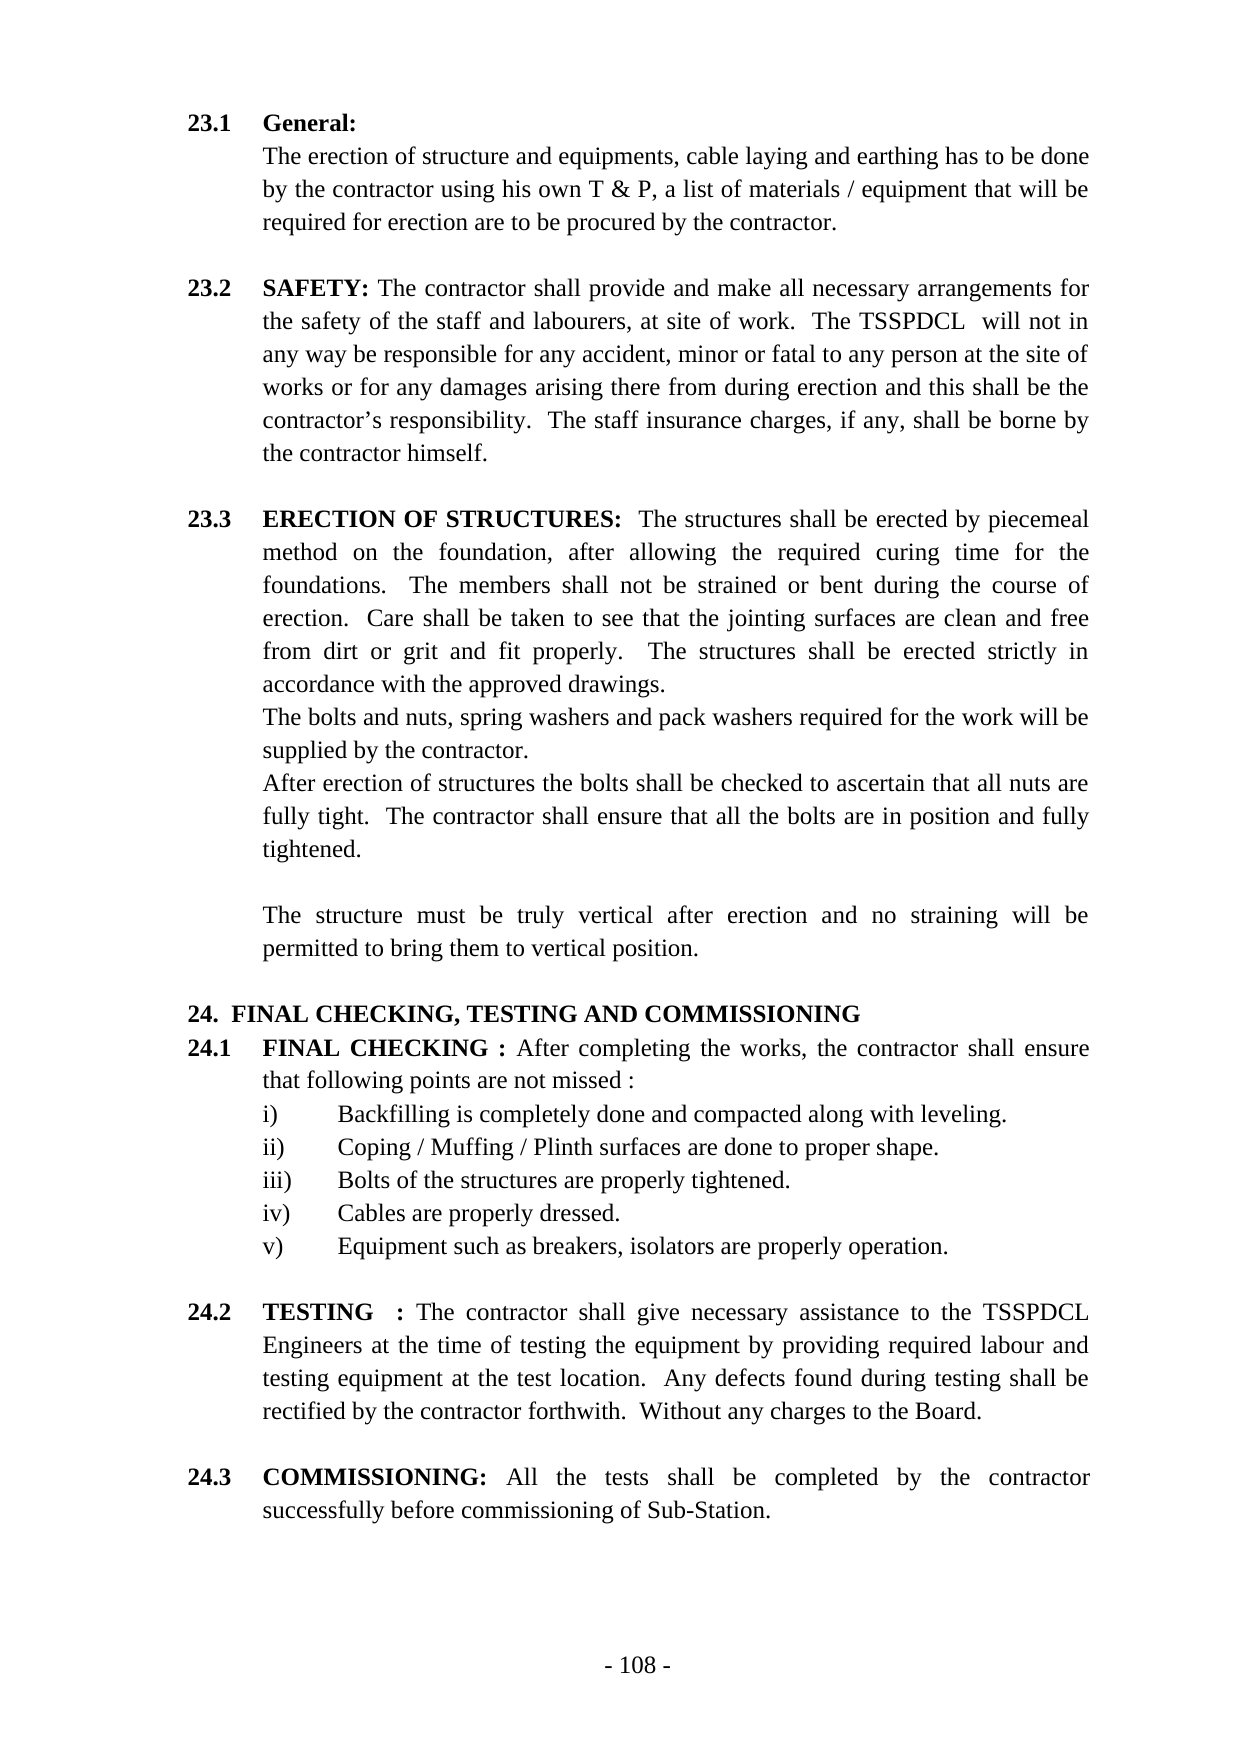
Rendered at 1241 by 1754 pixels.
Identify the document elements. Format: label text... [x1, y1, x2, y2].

text 24.3 COMMISSIONING: All the tests shall be completed by the contractor successfully before commissioning of Sub-Station. [187, 1462, 1090, 1524]
text After erection of structures the bolts shall be checked to ascertain that all nuts are fully tight. The contractor shall ensure that all the bolts are in position and fully tightened. [187, 768, 1090, 863]
list Equipment such as breakers, isolators are properly operation. [262, 1231, 1090, 1259]
list Cables are properly dressed. [262, 1198, 1090, 1226]
text 24.1 FINAL CHECKING : After completing the works, the contractor shall ensure that following points are not missed : [187, 1033, 1090, 1094]
text The erection of structure and equipments, cable laying and earthing has to be done by the contractor using his own T & P, a list of materials / equipment that will be required for erection are to be procured by the contractor. [262, 141, 1090, 236]
list Bolts of the structures are properly tightened. [262, 1165, 1090, 1193]
text 24.2 TESTING : The contractor shall give necessary assistance to the TSSPDCL Engineers at the time of testing the equipment by providing required labour and testing equipment at the test location. Any defects found during testing shall be rectified by the contractor forthwith. Without any charges to the Board. [187, 1297, 1090, 1424]
text 23.1 General: [187, 108, 1090, 137]
list Backfilling is completely done and compacted along with leveling. [262, 1099, 1090, 1127]
text The bolts and nuts, spring washers and pack washers required for the work will be supplied by the contractor. [187, 702, 1090, 764]
list Coping / Muffing / Plinth surfaces are done to proper shape. [262, 1132, 1090, 1160]
text 23.3 ERECTION OF STRUCTURES: The structures shall be erected by piecemeal method on the foundation, after allowing the required curing time for the foundations. The members shall not be strained or bent during the course of erection. Care shall be taken to see that the jointing surfaces are clean and free from dirt or grit and fit properly. The structures shall be erected strictly in accordance with the approved drawings. [187, 504, 1090, 698]
text The structure must be truly vertical after erection and no straining will be permitted to bring them to vertical position. [187, 901, 1090, 962]
text 23.2 SAFETY: The contractor shall provide and make all necessary arrangements for the safety of the staff and labourers, at site of work. The TSSPDCL will not in any way be responsible for any accident, minor or fatal to any person at the site of works or for any damages arising there from during erection and this shall be the contractor’s responsibility. The staff insurance charges, if any, shall be borne by the contractor himself. [187, 273, 1090, 467]
text 24. FINAL CHECKING, TESTING AND COMMISSIONING [187, 999, 1090, 1028]
